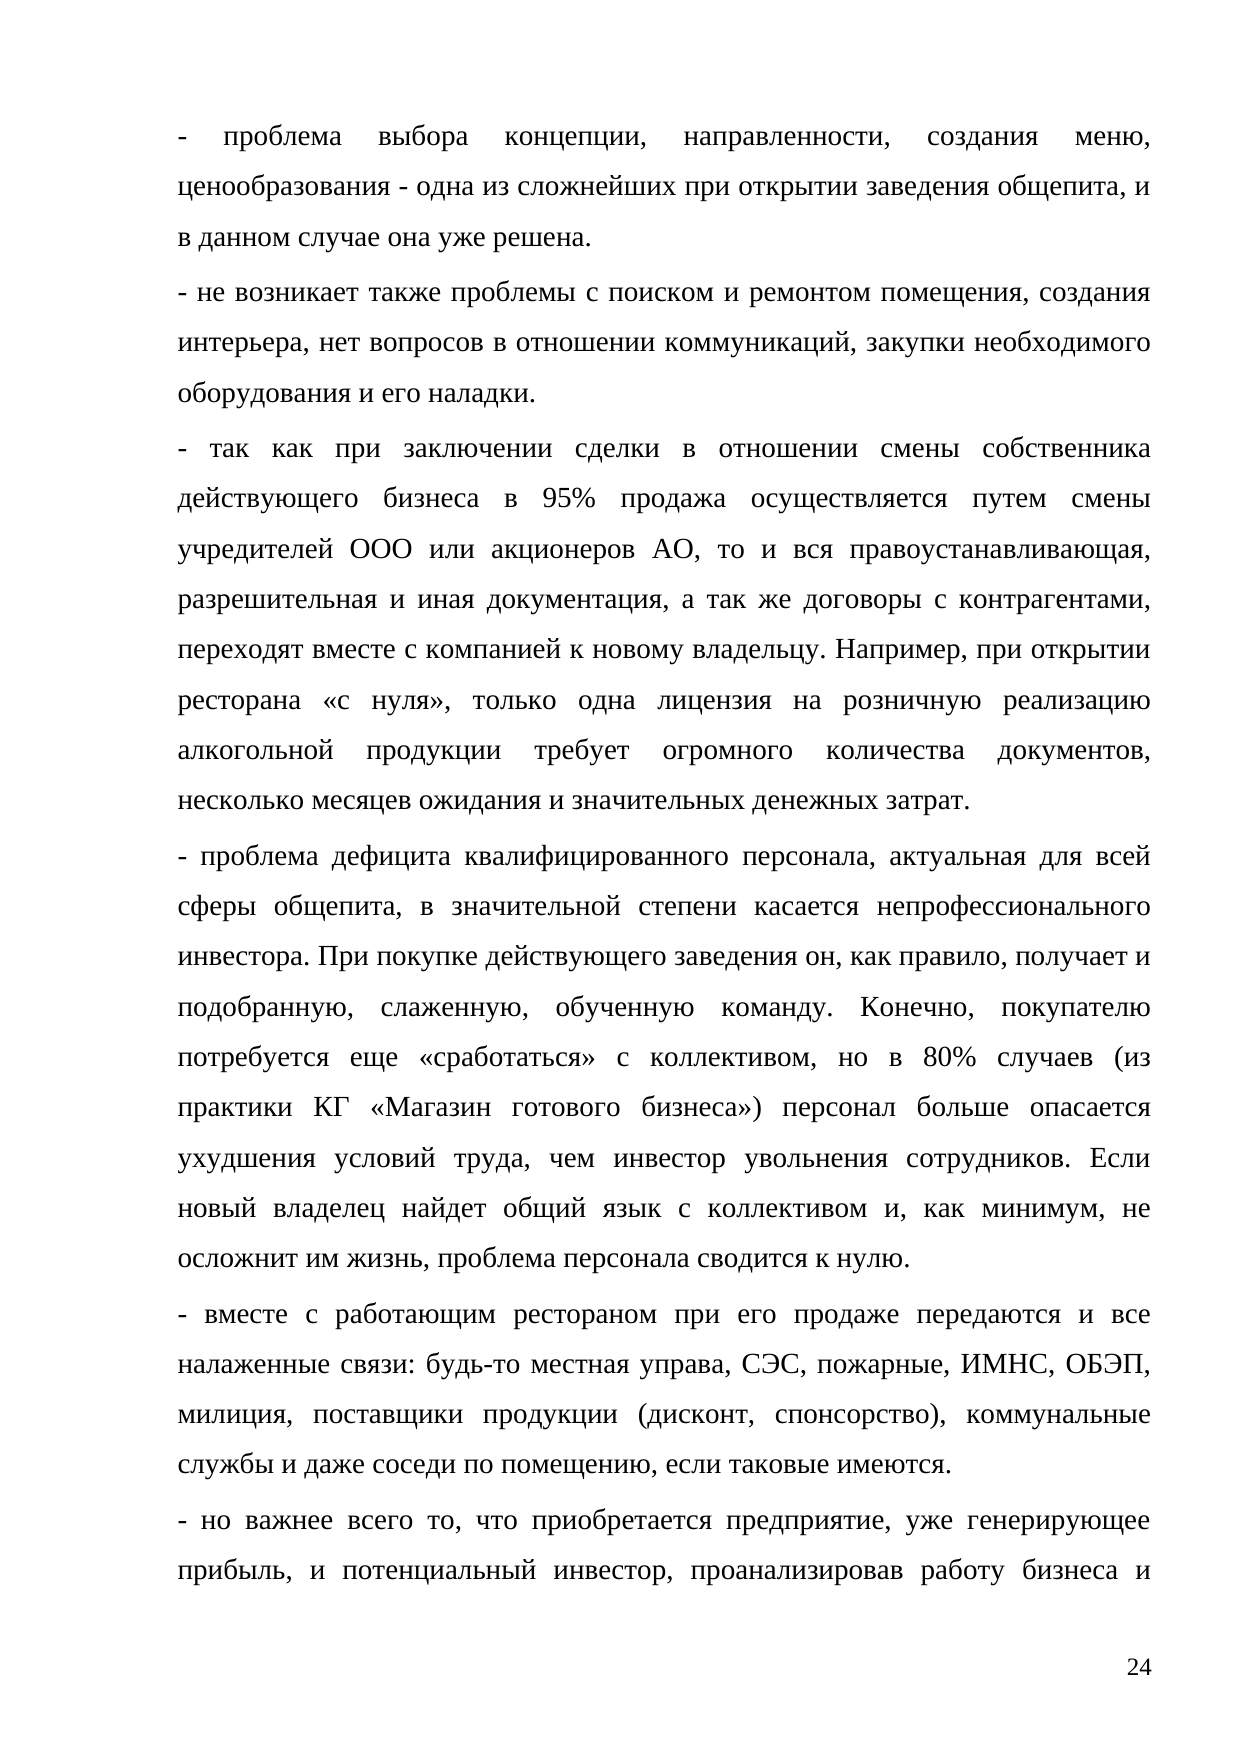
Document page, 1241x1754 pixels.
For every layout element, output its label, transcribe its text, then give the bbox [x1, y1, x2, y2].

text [177, 1502, 1152, 1586]
text - проблема дефицита квалифицированного персонала, актуальная для всей сферы общепита, в значительной степени касается непрофессионального инвестора. При покупке действующего заведения он, как правило, получает и подобранную, слаженную, обученную команду. Конечно, покупателю потребуется еще «сработаться» с коллективом, но в 80% случаев (из практики КГ «Магазин готового бизнеса») персонал больше опасается ухудшения условий труда, чем инвестор увольнения сотрудников. Если новый владелец найдет общий язык с коллективом и, как минимум, не осложнит им жизнь, проблема персонала сводится к нулю. [177, 838, 1152, 1274]
text - вместе с работающим рестораном при его продаже передаются и все налаженные связи: будь-то местная управа, СЭС, пожарные, ИМНС, ОБЭП, милиция, поставщики продукции (дисконт, спонсорство), коммунальные службы и даже соседи по помещению, если таковые имеются. [177, 1296, 1152, 1480]
text - не возникает также проблемы с поиском и ремонтом помещения, создания интерьера, нет вопросов в отношении коммуникаций, закупки необходимого оборудования и его наладки. [177, 274, 1152, 408]
text - так как при заключении сделки в отношении смены собственника действующего бизнеса в 95% продажа осуществляется путем смены учредителей ООО или акционеров АО, то и вся правоустанавливающая, разрешительная и иная документация, а так же договоры с контрагентами, переходят вместе с компанией к новому владельцу. Например, при открытии ресторана «с нуля», только одна лицензия на розничную реализацию алкогольной продукции требует огромного количества документов, несколько месяцев ожидания и значительных денежных затрат. [177, 430, 1152, 816]
text - проблема выбора концепции, направленности, создания меню, ценообразования - одна из сложнейших при открытии заведения общепита, и в данном случае она уже решена. [177, 118, 1152, 252]
